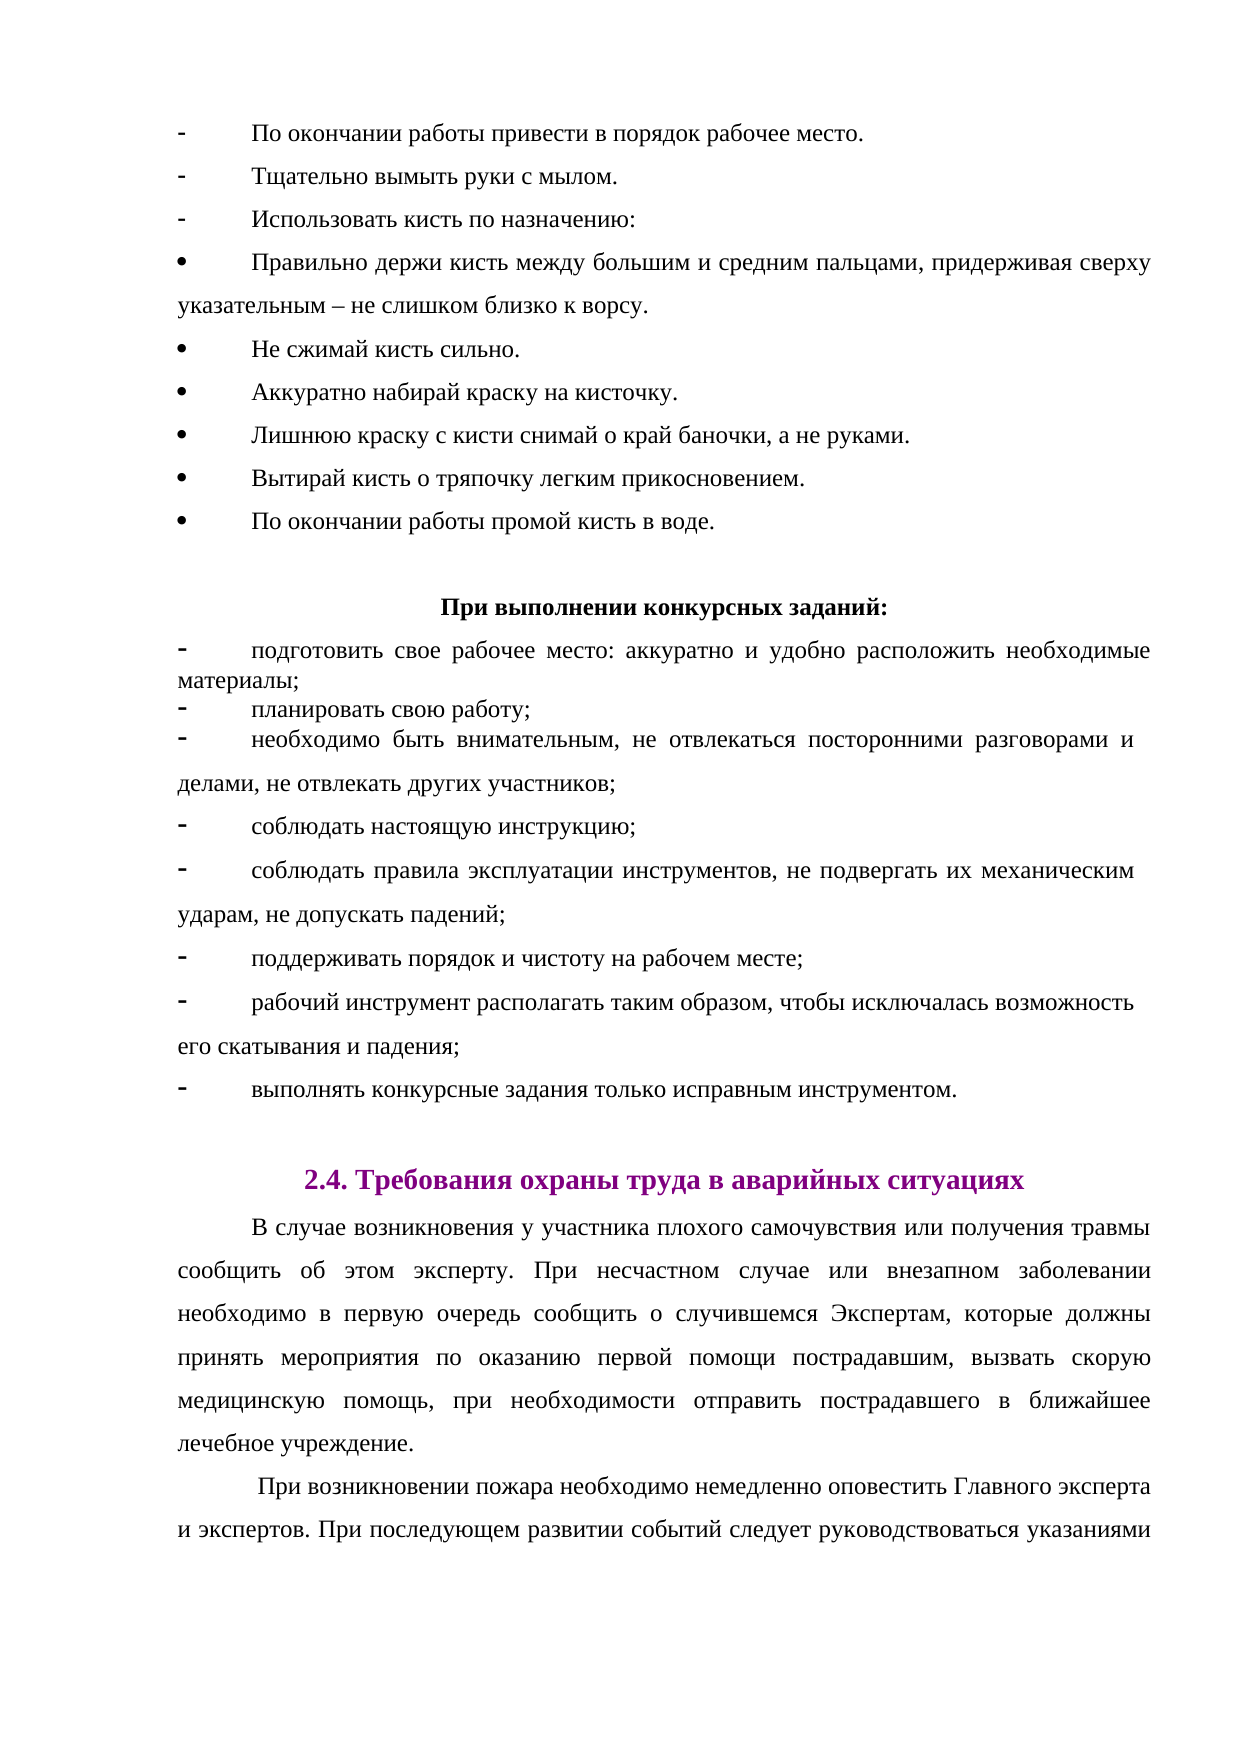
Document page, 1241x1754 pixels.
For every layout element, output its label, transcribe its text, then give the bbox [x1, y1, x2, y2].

list подготовить свое рабочее место: аккуратно и удобно расположить необходимые материалы; [177, 636, 1152, 694]
text При выполнении конкурсных заданий: [177, 592, 1152, 621]
list планировать свою работу; [177, 694, 1152, 724]
list Использовать кисть по назначению: [177, 204, 1152, 233]
list Тщательно вымыть руки с мылом. [177, 161, 1152, 190]
subtitle 2.4. Требования охраны труда в аварийных ситуациях [177, 1162, 1152, 1195]
list По окончании работы привести в порядок рабочее место. [177, 118, 1152, 147]
list По окончании работы промой кисть в воде. [177, 506, 1152, 535]
list Лишнюю краску с кисти снимай о край баночки, а не руками. [177, 420, 1152, 449]
list поддерживать порядок и чистоту на рабочем месте; [177, 943, 1152, 972]
text В случае возникновения у участника плохого самочувствия или получения травмы сообщить об этом эксперту. При несчастном случае или внезапном заболевании необходимо в первую очередь сообщить о случившемся Экспертам, которые должны принять мероприятия по оказанию первой помощи пострадавшим, вызвать скорую медицинскую помощь, при необходимости отправить пострадавшего в ближайшее лечебное учреждение. [177, 1212, 1152, 1457]
list Правильно держи кисть между большим и средним пальцами, придерживая сверху указательным – не слишком близко к ворсу. [177, 247, 1152, 319]
list Вытирай кисть о тряпочку легким прикосновением. [177, 463, 1152, 492]
list соблюдать настоящую инструкцию; [177, 811, 1135, 841]
list Не сжимай кисть сильно. [177, 334, 1152, 362]
list необходимо быть внимательным, не отвлекаться посторонними разговорами и делами, не отвлекать других участников; [177, 724, 1135, 797]
list рабочий инструмент располагать таким образом, чтобы исключалась возможность его скатывания и падения; [177, 987, 1135, 1060]
list выполнять конкурсные задания только исправным инструментом. [177, 1074, 1152, 1104]
list соблюдать правила эксплуатации инструментов, не подвергать их механическим ударам, не допускать падений; [177, 855, 1135, 928]
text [177, 1471, 1152, 1543]
list Аккуратно набирай краску на кисточку. [177, 377, 1152, 406]
